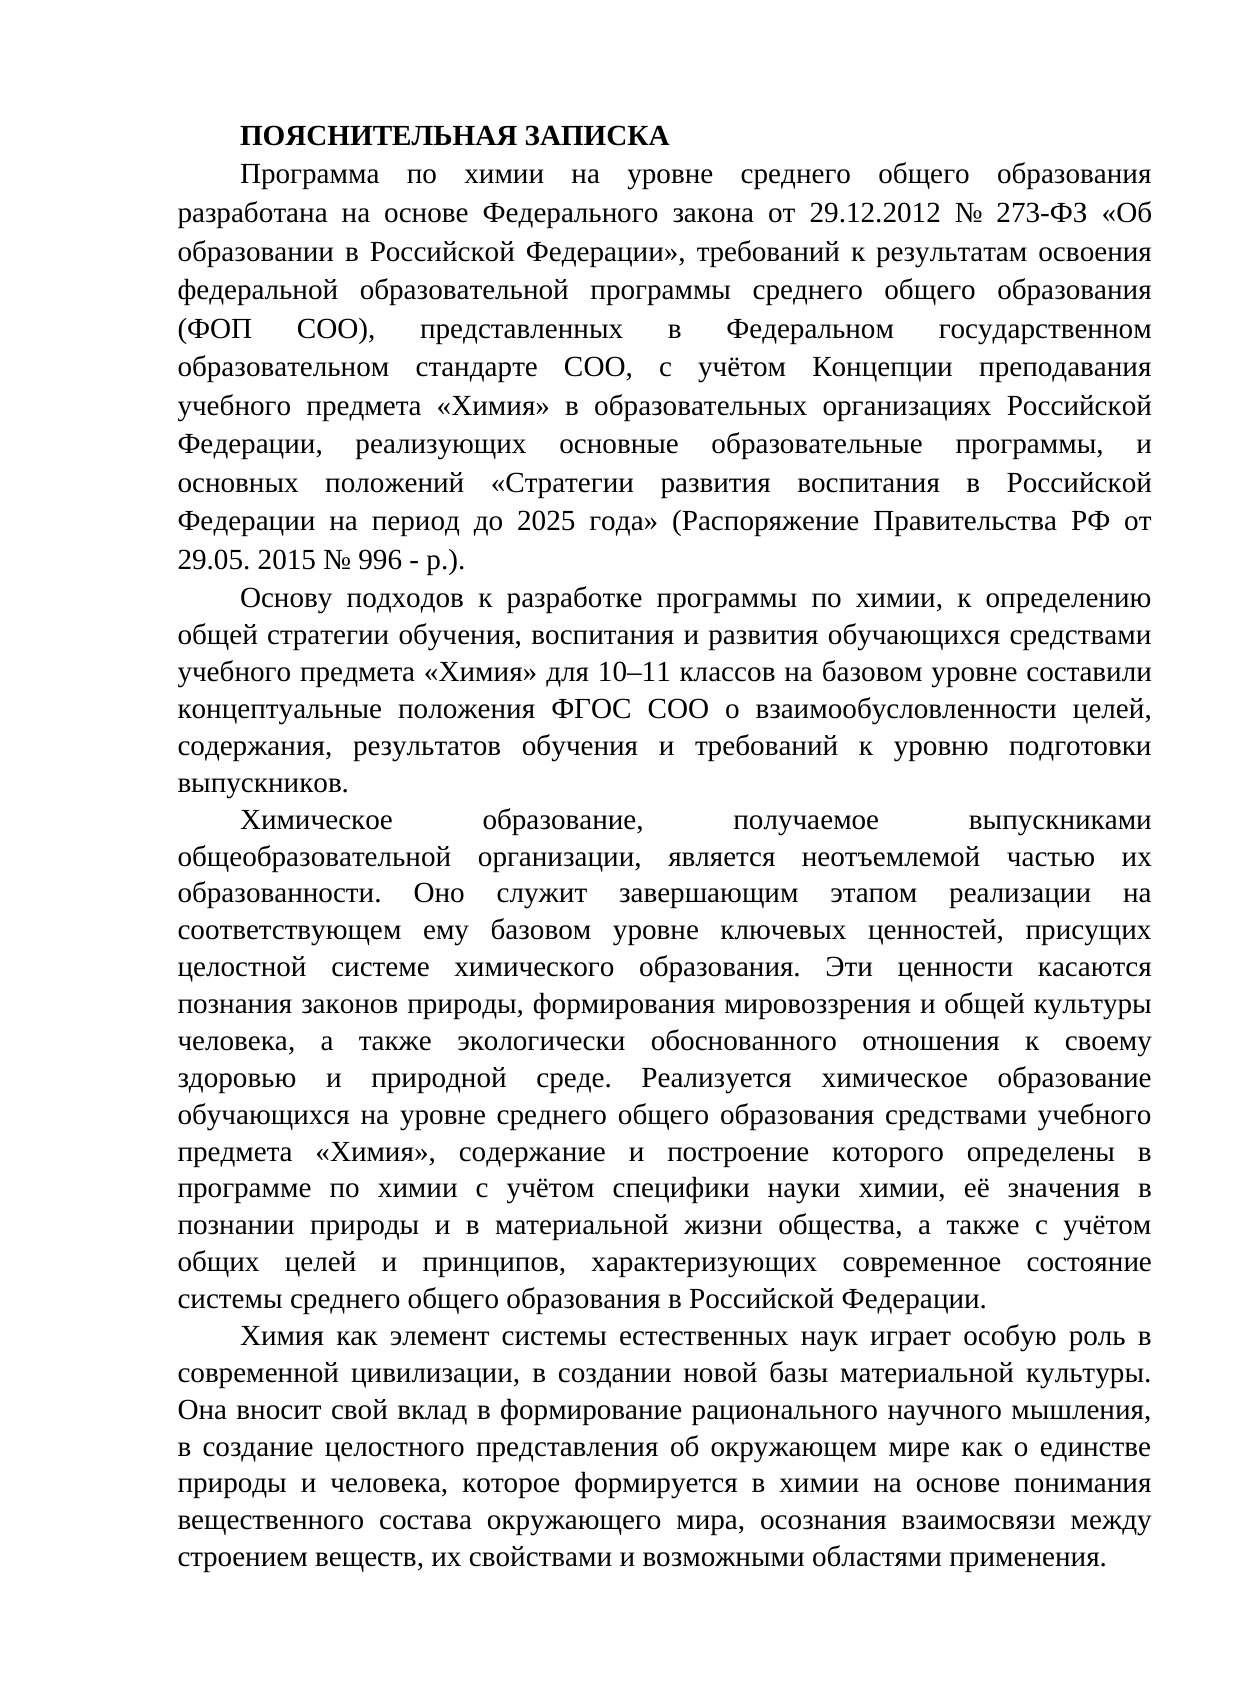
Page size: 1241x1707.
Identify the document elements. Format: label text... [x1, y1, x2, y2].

text Химическое образование, получаемое выпускниками общеобразовательной организации, является неотъемлемой частью их образованности. Оно служит завершающим этапом реализации на соответствующем ему базовом уровне ключевых ценностей, присущих целостной системе химического образования. Эти ценности касаются познания законов природы, формирования мировоззрения и общей культуры человека, а также экологически обоснованного отношения к своему здоровью и природной среде. Реализуется химическое образование обучающихся на уровне среднего общего образования средствами учебного предмета «Химия», содержание и построение которого определены в программе по химии с учётом специфики науки химии, её значения в познании природы и в материальной жизни общества, а также с учётом общих целей и принципов, характеризующих современное состояние системы среднего общего образования в Российской Федерации. [177, 802, 1152, 1315]
text Основу подходов к разработке программы по химии, к определению общей стратегии обучения, воспитания и развития обучающихся средствами учебного предмета «Химия» для 10–11 классов на базовом уровне составили концептуальные положения ФГОС СОО о взаимообусловленности целей, содержания, результатов обучения и требований к уровню подготовки выпускников. [177, 581, 1152, 798]
text Программа по химии на уровне среднего общего образования разработана на основе Федерального закона от 29.12.2012 № 273-ФЗ «Об образовании в Российской Федерации», требований к результатам освоения федеральной образовательной программы среднего общего образования (ФОП СОО), представленных в Федеральном государственном образовательном стандарте СОО, с учётом Концепции преподавания учебного предмета «Химия» в образовательных организациях Российской Федерации, реализующих основные образовательные программы, и основных положений «Стратегии развития воспитания в Российской Федерации на период до 2025 года» (Распоряжение Правительства РФ от 29.05. 2015 № 996 - р.).​ [177, 157, 1152, 576]
text ПОЯСНИТЕЛЬНАЯ ЗАПИСКА [177, 118, 1152, 152]
text Химия как элемент системы естественных наук играет особую роль в современной цивилизации, в создании новой базы материальной культуры. Она вносит свой вклад в формирование рационального научного мышления, в создание целостного представления об окружающем мире как о единстве природы и человека, которое формируется в химии на основе понимания вещественного состава окружающего мира, осознания взаимосвязи между строением веществ, их свойствами и возможными областями применения. [177, 1318, 1152, 1573]
